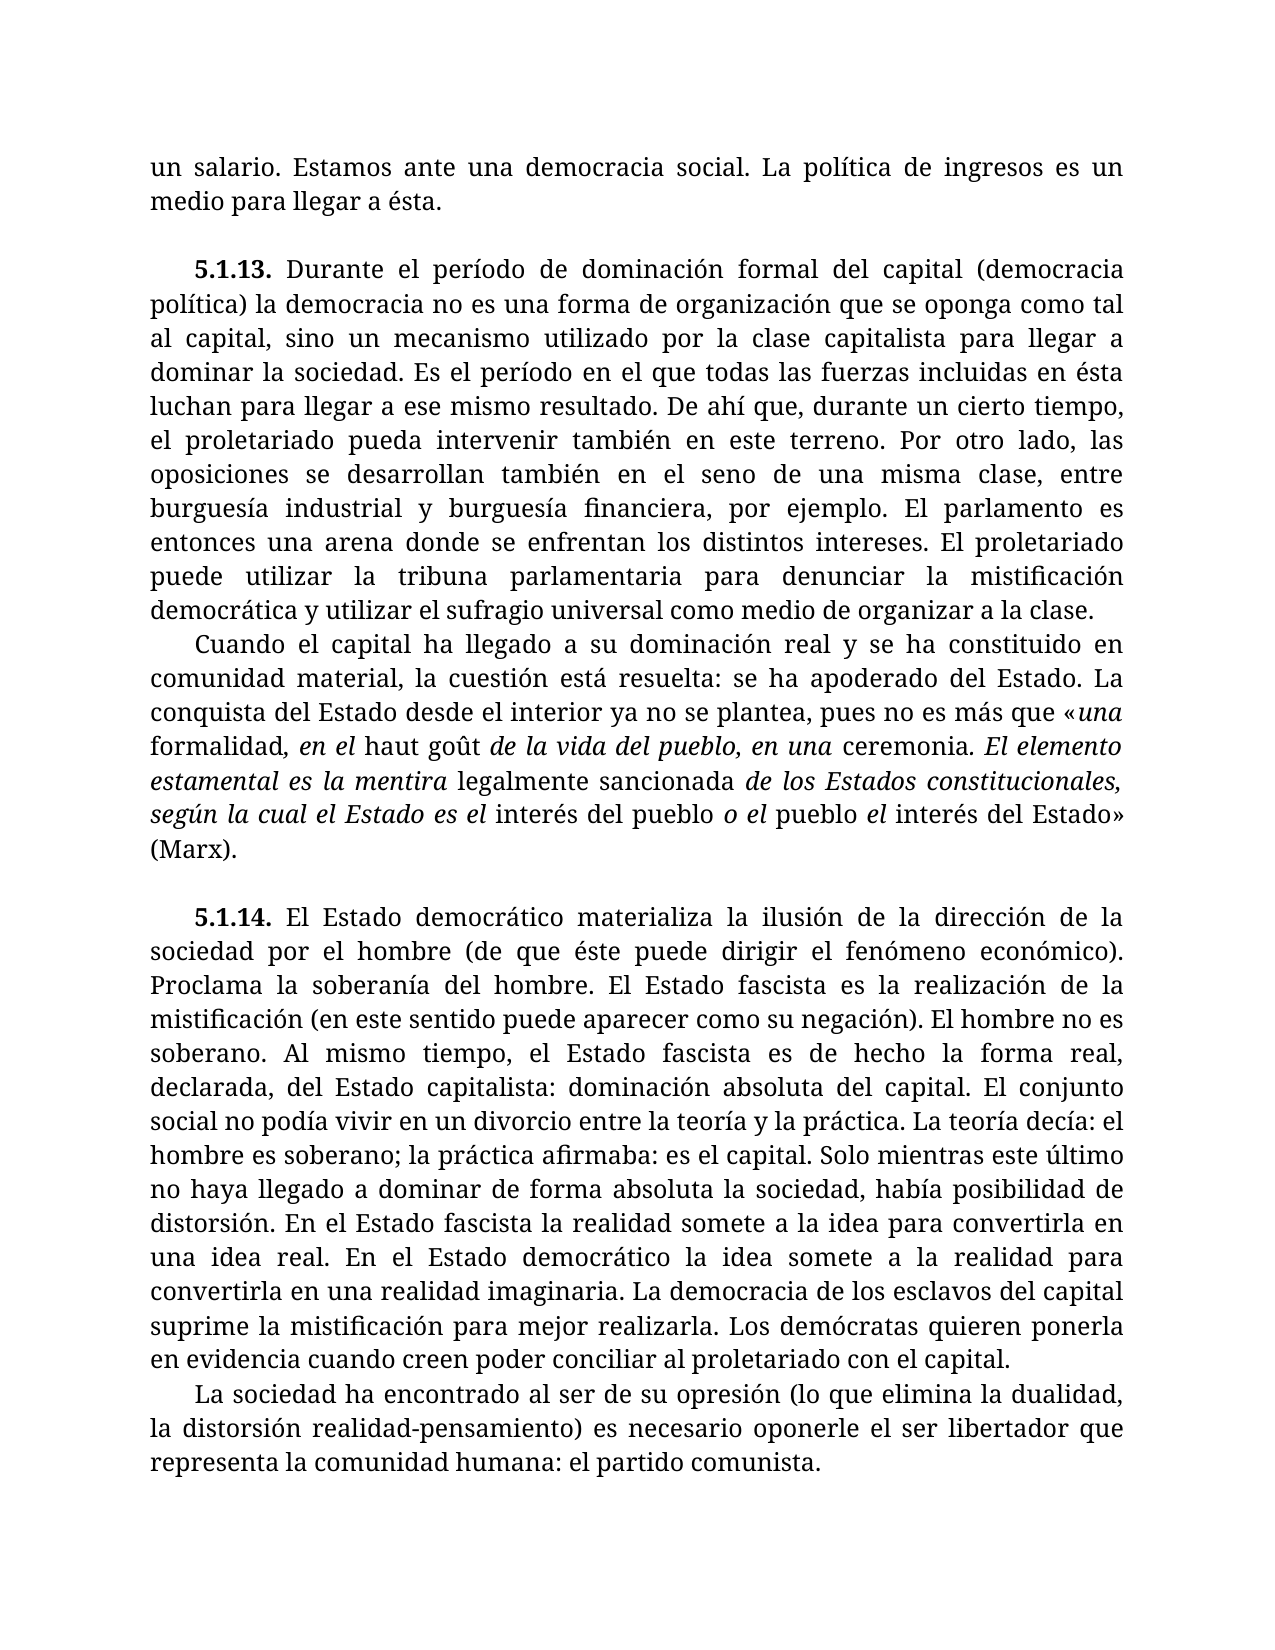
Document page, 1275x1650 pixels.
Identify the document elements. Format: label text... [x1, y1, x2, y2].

text La sociedad ha encontrado al ser de su opresión (lo que elimina la dualidad, la distorsión realidad-pensamiento) es necesario oponerle el ser libertador que representa la comunidad humana: el partido comunista. [150, 1376, 1125, 1478]
text 5.1.14. El Estado democrático materializa la ilusión de la dirección de la sociedad por el hombre (de que éste puede dirigir el fenómeno económico). Proclama la soberanía del hombre. El Estado fascista es la realización de la mistificación (en este sentido puede aparecer como su negación). El hombre no es soberano. Al mismo tiempo, el Estado fascista es de hecho la forma real, declarada, del Estado capitalista: dominación absoluta del capital. El conjunto social no podía vivir en un divorcio entre la teoría y la práctica. La teoría decía: el hombre es soberano; la práctica afirmaba: es el capital. Solo mientras este último no haya llegado a dominar de forma absoluta la sociedad, había posibilidad de distorsión. En el Estado fascista la realidad somete a la idea para convertirla en una idea real. En el Estado democrático la idea somete a la realidad para convertirla en una realidad imaginaria. La democracia de los esclavos del capital suprime la mistificación para mejor realizarla. Los demócratas quieren ponerla en evidencia cuando creen poder conciliar al proletariado con el capital. [150, 899, 1125, 1376]
text Cuando el capital ha llegado a su dominación real y se ha constituido en comunidad material, la cuestión está resuelta: se ha apoderado del Estado. La conquista del Estado desde el interior ya no se plantea, pues no es más que «una formalidad, en el haut goût de la vida del pueblo, en una ceremonia. El elemento estamental es la mentira legalmente sancionada de los Estados constitucionales, según la cual el Estado es el interés del pueblo o el pueblo el interés del Estado» (Marx). [150, 627, 1125, 865]
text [150, 150, 1125, 218]
text 5.1.13. Durante el período de dominación formal del capital (democracia política) la democracia no es una forma de organización que se oponga como tal al capital, sino un mecanismo utilizado por la clase capitalista para llegar a dominar la sociedad. Es el período en el que todas las fuerzas incluidas en ésta luchan para llegar a ese mismo resultado. De ahí que, durante un cierto tiempo, el proletariado pueda intervenir también en este terreno. Por otro lado, las oposiciones se desarrollan también en el seno de una misma clase, entre burguesía industrial y burguesía financiera, por ejemplo. El parlamento es entonces una arena donde se enfrentan los distintos intereses. El proletariado puede utilizar la tribuna parlamentaria para denunciar la mistificación democrática y utilizar el sufragio universal como medio de organizar a la clase. [150, 252, 1125, 627]
